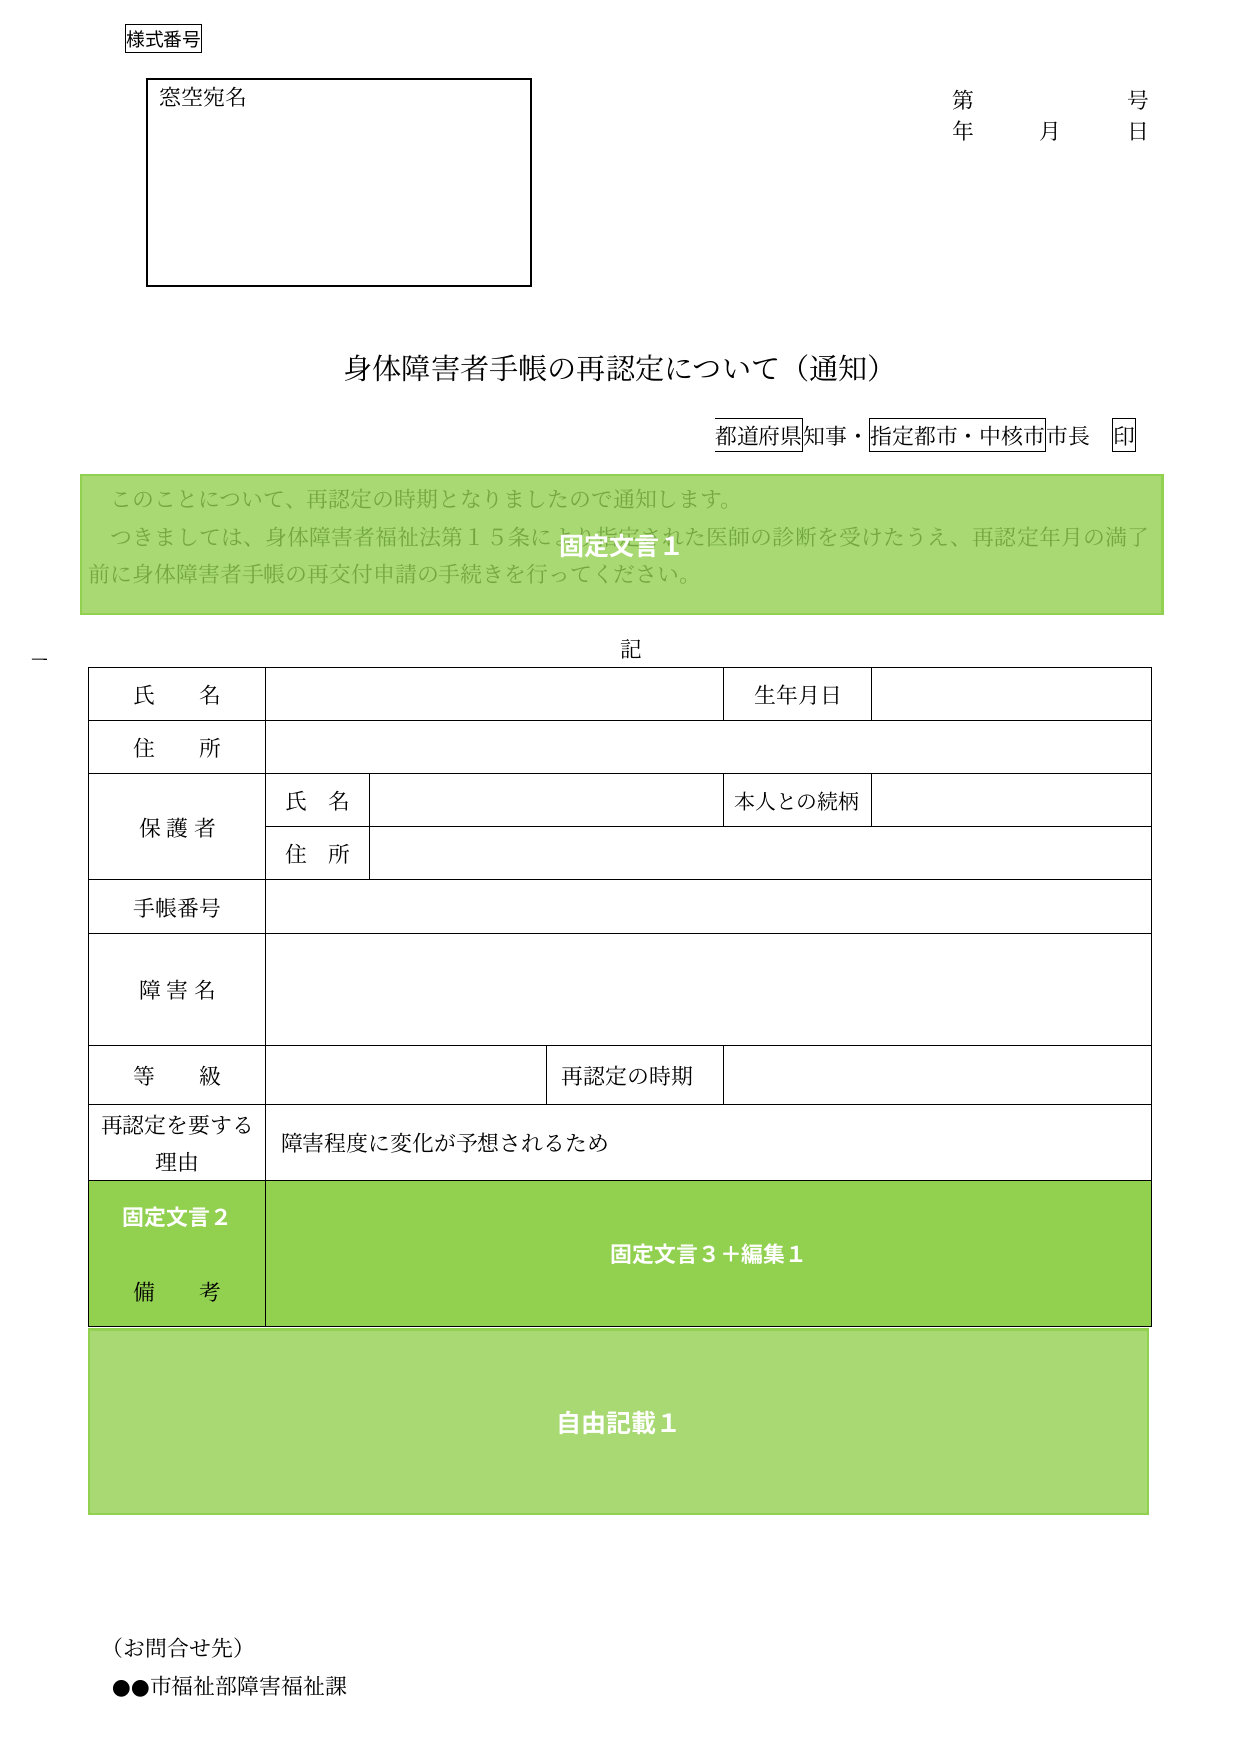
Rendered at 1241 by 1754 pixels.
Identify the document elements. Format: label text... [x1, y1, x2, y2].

table_cell 住 所 [89, 721, 265, 773]
table_cell [266, 934, 1151, 1045]
table_cell 手帳番号 [89, 880, 265, 932]
table_cell 住 所 [266, 827, 369, 879]
table_cell [266, 1046, 546, 1104]
table_cell 等 級 [89, 1046, 265, 1104]
table_cell ●●市福祉部障害福祉課 [100, 1665, 986, 1704]
table_cell 氏 名 [266, 774, 369, 826]
table_cell 固定文言３＋編集１ [266, 1181, 1151, 1326]
table_cell 固定文言２ 備 考 [89, 1181, 265, 1326]
table_cell [724, 1046, 1151, 1104]
table_header 氏 名 [89, 668, 265, 720]
table_cell [370, 827, 1151, 879]
table_cell [872, 774, 1151, 826]
text 身体障害者手帳の再認定について（通知） [89, 329, 1152, 404]
table_cell 保 護 者 [89, 774, 265, 879]
table_cell 障 害 名 [89, 934, 265, 1045]
table_cell 本人との続柄 [724, 774, 871, 826]
table_header [266, 668, 723, 720]
table_cell [370, 774, 723, 826]
table_cell [266, 880, 1151, 932]
table_cell 障害程度に変化が予想されるため [266, 1105, 1151, 1180]
table_cell 再認定を要する理由 [89, 1105, 265, 1180]
table_cell [266, 721, 1151, 773]
table_header 生年月日 [724, 668, 871, 720]
text 記 [89, 629, 1152, 667]
table_header （お問合せ先） [100, 1627, 986, 1665]
table_header [872, 668, 1151, 720]
table_cell 再認定の時期 [547, 1046, 723, 1104]
